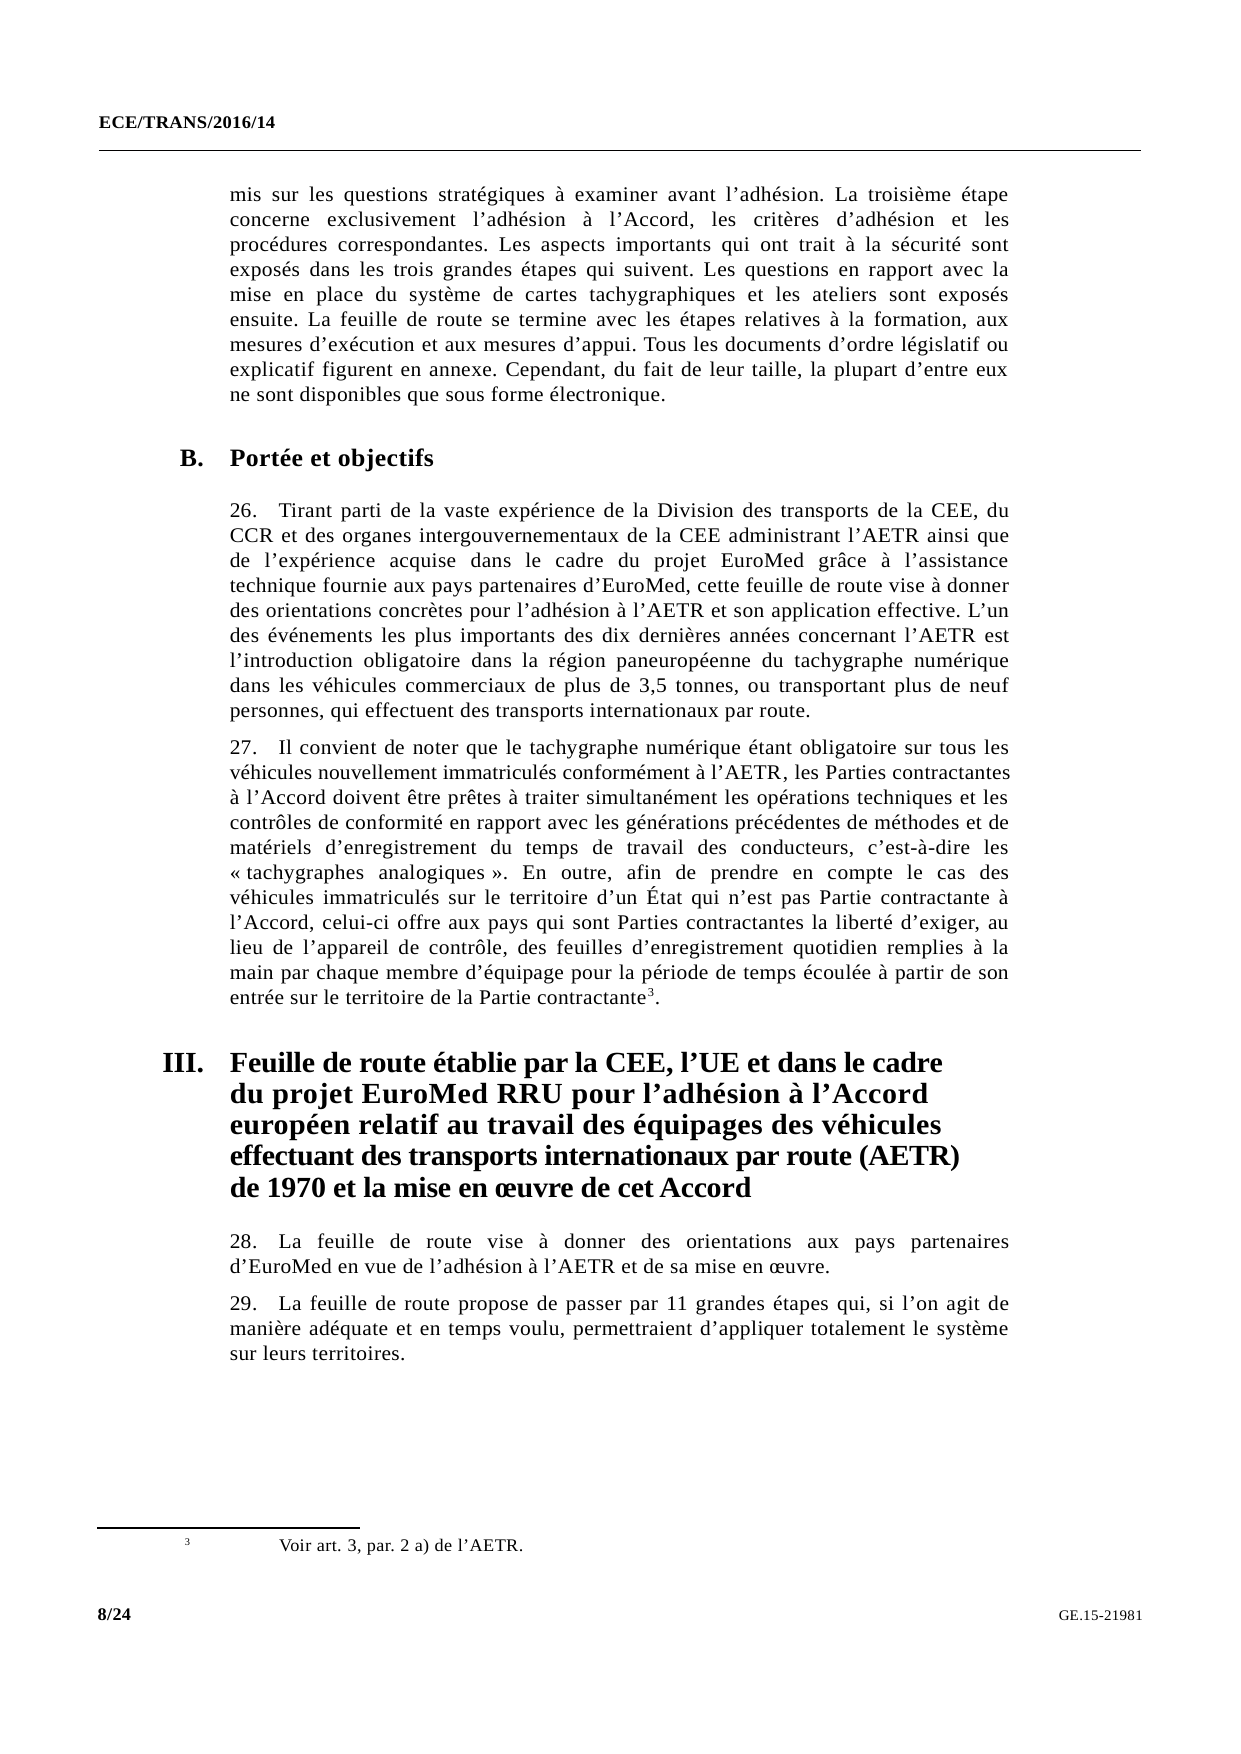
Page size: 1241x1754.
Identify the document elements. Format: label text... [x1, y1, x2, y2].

list La feuille de route propose de passer par 11 grandes étapes qui, si l’on agit de manière adéquate et en temps voulu, permettraient d’appliquer totalement le système sur leurs territoires. [229, 1291, 1011, 1366]
list Il convient de noter que le tachygraphe numérique étant obligatoire sur tous les véhicules nouvellement immatriculés conformément à l’AETR, les Parties contractantes à l’Accord doivent être prêtes à traiter simultanément les opérations techniques et les contrôles de conformité en rapport avec les générations précédentes de méthodes et de matériels d’enregistrement du temps de travail des conducteurs, c’est-à-dire les « tachygraphes analogiques ». En outre, afin de prendre en compte le cas des véhicules immatriculés sur le territoire d’un État qui n’est pas Partie contractante à l’Accord, celui-ci offre aux pays qui sont Parties contractantes la liberté d’exiger, au lieu de l’appareil de contrôle, des feuilles d’enregistrement quotidien remplies à la main par chaque membre d’équipage pour la période de temps écoulée à partir de son entrée sur le territoire de la Partie contractante. [229, 734, 1011, 1009]
text B. Portée et objectifs [97, 444, 1011, 472]
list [229, 181, 1011, 406]
list Tirant parti de la vaste expérience de la Division des transports de la CEE, du CCR et des organes intergouvernementaux de la CEE administrant l’AETR ainsi que de l’expérience acquise dans le cadre du projet EuroMed grâce à l’assistance technique fournie aux pays partenaires d’EuroMed, cette feuille de route vise à donner des orientations concrètes pour l’adhésion à l’AETR et son application effective. L’un des événements les plus importants des dix dernières années concernant l’AETR est l’introduction obligatoire dans la région paneuropéenne du tachygraphe numérique dans les véhicules commerciaux de plus de 3,5 tonnes, ou transportant plus de neuf personnes, qui effectuent des transports internationaux par route. [229, 497, 1011, 722]
text III. Feuille de route établie par la CEE, l’UE et dans le cadre du projet EuroMed RRU pour l’adhésion à l’Accord européen relatif au travail des équipages des véhicules effectuant des transports internationaux par route (AETR) de 1970 et la mise en œuvre de cet Accord [97, 1047, 1011, 1203]
list La feuille de route vise à donner des orientations aux pays partenaires d’EuroMed en vue de l’adhésion à l’AETR et de sa mise en œuvre. [229, 1228, 1011, 1278]
